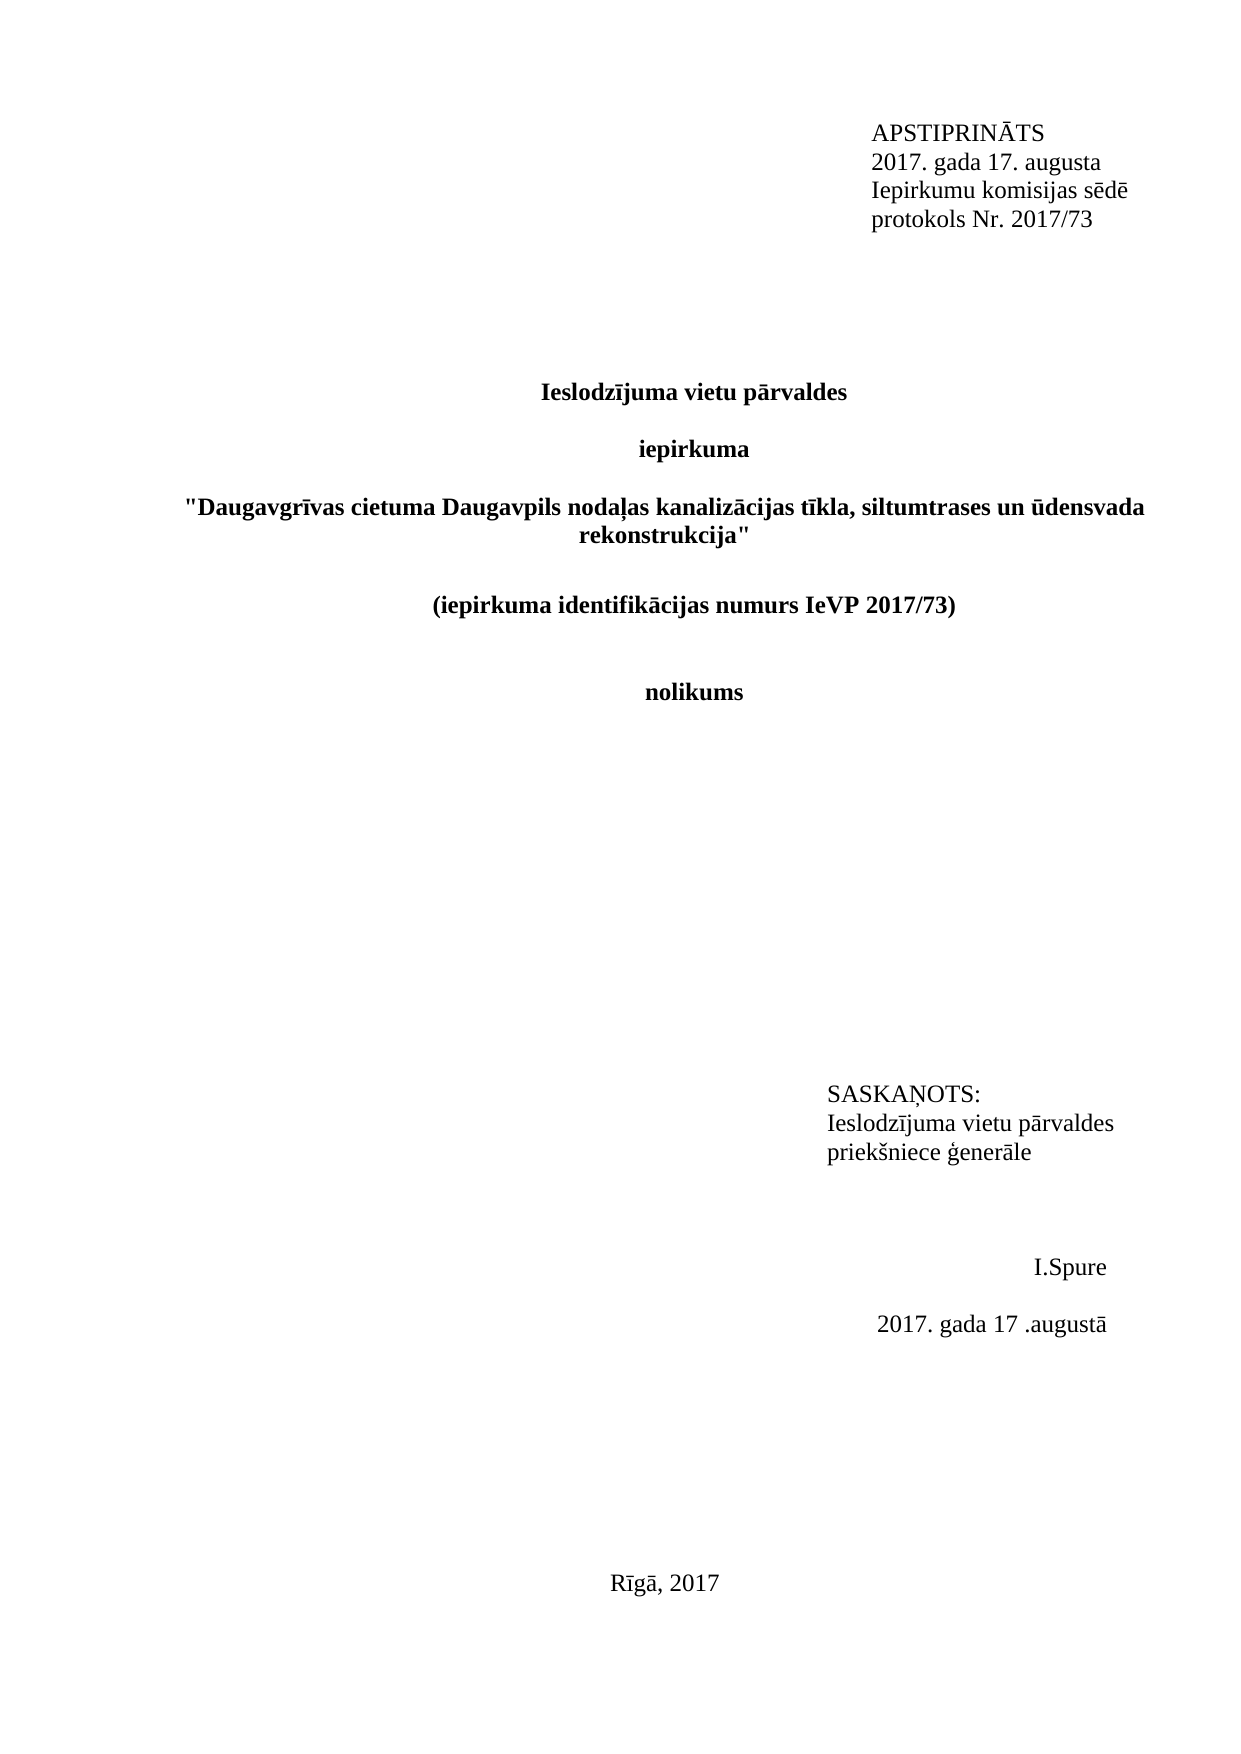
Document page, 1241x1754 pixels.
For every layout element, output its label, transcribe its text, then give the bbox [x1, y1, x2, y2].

text priekšniece ģenerāle [827, 1137, 1152, 1166]
text Ieslodzījuma vietu pārvaldes [177, 377, 1152, 406]
text (iepirkuma identifikācijas numurs IeVP 2017/73) [177, 591, 1152, 619]
text 2017. gada 17 .augustā [827, 1309, 1152, 1338]
text SASKAŅOTS: [827, 1079, 1152, 1108]
text "Daugavgrīvas cietuma Daugavpils nodaļas kanalizācijas tīkla, siltumtrases un ūdensvada rekonstrukcija" [177, 492, 1152, 549]
text iepirkuma [177, 434, 1152, 463]
text Ieslodzījuma vietu pārvaldes [827, 1108, 1152, 1137]
text APSTIPRINĀTS [177, 118, 1152, 147]
text protokols Nr. 2017/73 [177, 204, 1152, 233]
text I.Spure [1034, 1252, 1152, 1281]
text Iepirkumu komisijas sēdē [177, 176, 1152, 204]
text 2017. gada 17. augusta [177, 147, 1152, 176]
text Rīgā, 2017 [177, 1568, 1152, 1597]
